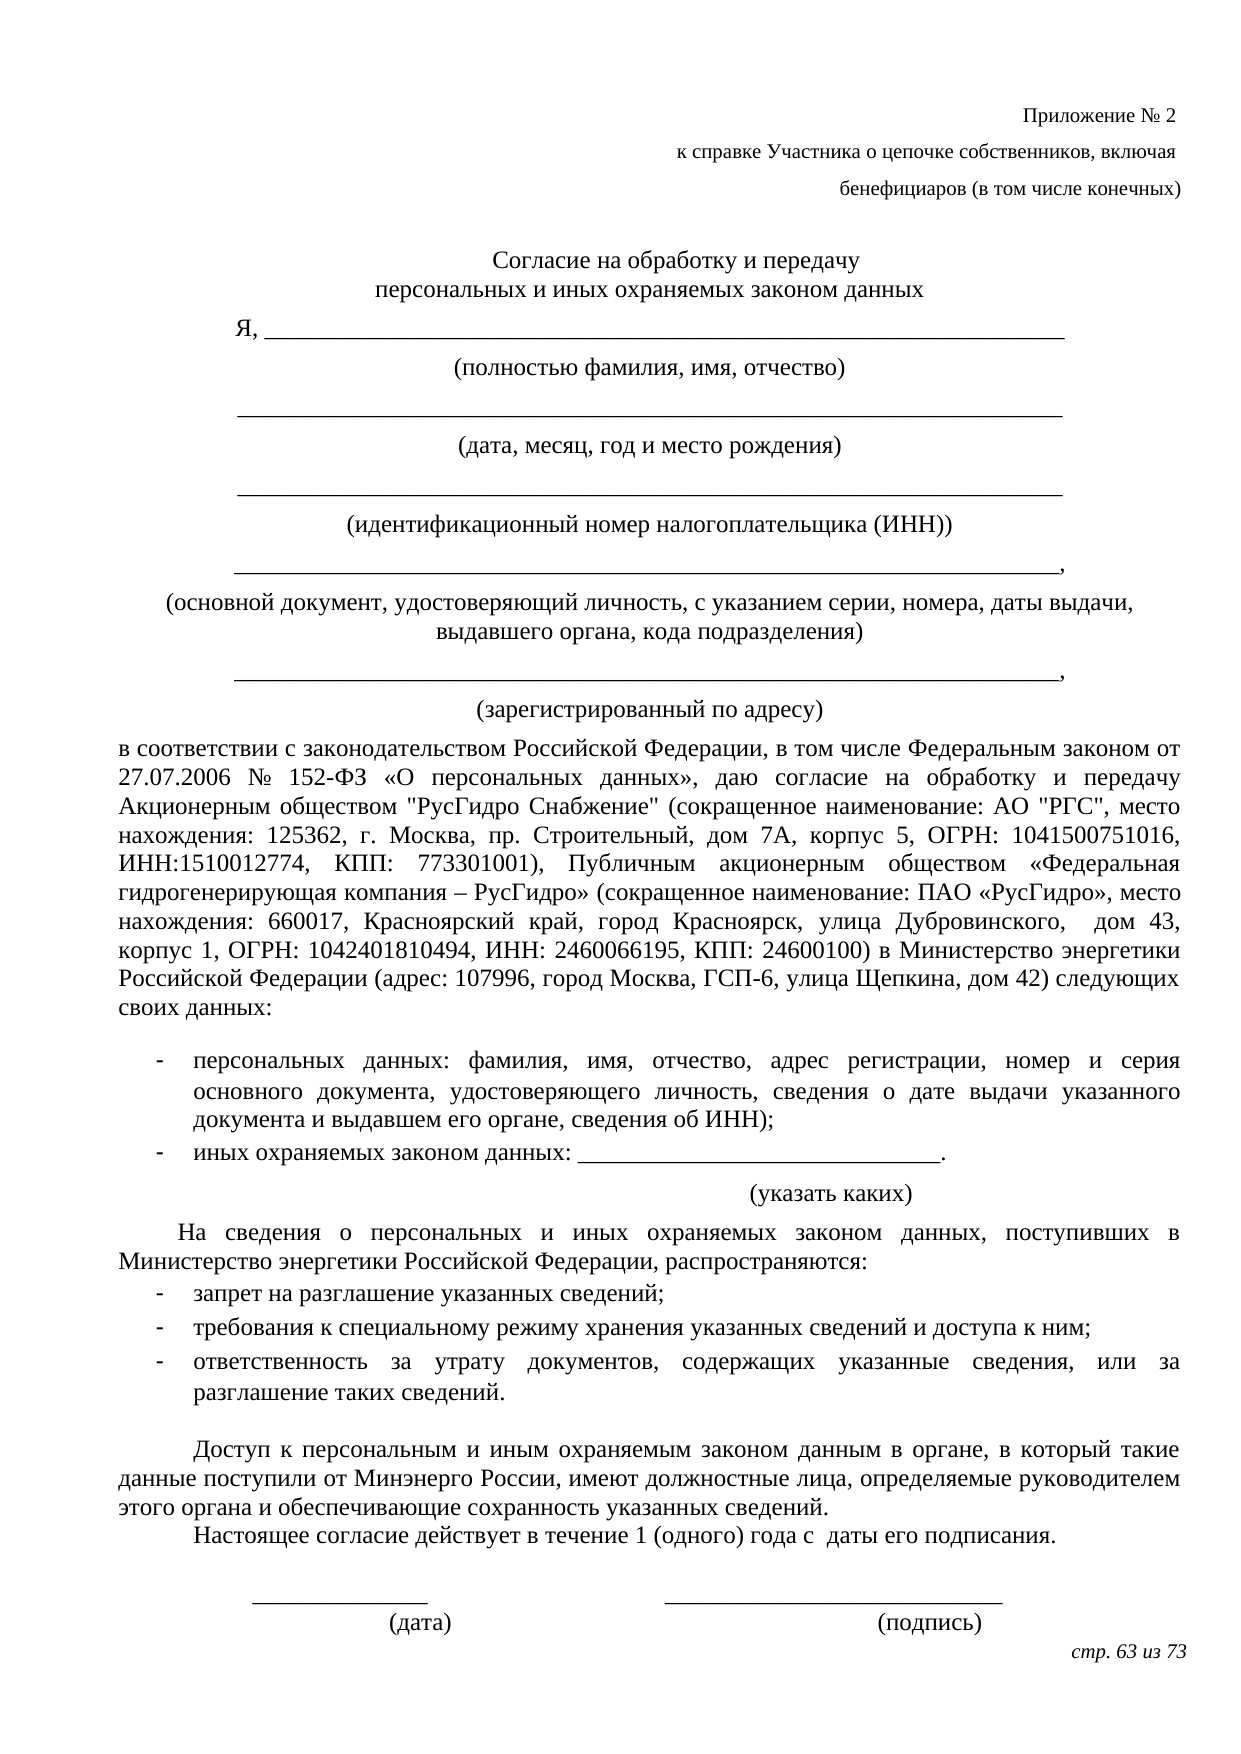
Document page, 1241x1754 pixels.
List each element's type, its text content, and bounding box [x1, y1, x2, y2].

list иных охраняемых законом данных: _____________________________. [156, 1133, 1181, 1167]
text Приложение № 2 к справке Участника о цепочке собственников, включая бенефициаров (в том числе конечных) [118, 103, 1181, 199]
list персональных данных: фамилия, имя, отчество, адрес регистрации, номер и серия основного документа, удостоверяющего личность, сведения о дате выдачи указанного документа и выдавшем его органе, сведения об ИНН); [156, 1042, 1181, 1133]
text __________________________________________________________________ [118, 391, 1181, 420]
text На сведения о персональных и иных охраняемых законом данных, поступивших в Министерство энергетики Российской Федерации, распространяются: [118, 1217, 1181, 1274]
list Настоящее согласие действует в течение 1 (одного) года с даты его подписания. [193, 1520, 1181, 1549]
text ______________ ___________________________ [193, 1578, 1181, 1607]
text Я, ________________________________________________________________ [118, 313, 1181, 342]
text (зарегистрированный по адресу) [118, 694, 1181, 723]
text __________________________________________________________________ [118, 470, 1181, 498]
text (идентификационный номер налогоплательщика (ИНН)) [118, 509, 1181, 538]
text Согласие на обработку и передачу персональных и иных охраняемых законом данных [118, 245, 1181, 303]
text (дата, месяц, год и место рождения) [118, 431, 1181, 459]
text __________________________________________________________________, [118, 548, 1181, 577]
text (дата) (подпись) [118, 1607, 1181, 1635]
text (полностью фамилия, имя, отчество) [118, 352, 1181, 381]
list требования к специальному режиму хранения указанных сведений и доступа к ним; [156, 1308, 1181, 1343]
text Доступ к персональным и иным охраняемым законом данным в органе, в который такие данные поступили от Минэнерго России, имеют должностные лица, определяемые руководителем этого органа и обеспечивающие сохранность указанных сведений. [118, 1434, 1181, 1520]
text __________________________________________________________________, [118, 655, 1181, 684]
list запрет на разглашение указанных сведений; [156, 1274, 1181, 1308]
text в соответствии с законодательством Российской Федерации, в том числе Федеральным законом от 27.07.2006 № 152-ФЗ «О персональных данных», даю согласие на обработку и передачу Акционерным обществом "РусГидро Снабжение" (сокращенное наименование: АО "РГС", место нахождения: 125362, г. Москва, пр. Строительный, дом 7А, корпус 5, ОГРН: 1041500751016, ИНН:1510012774, КПП: 773301001), Публичным акционерным обществом «Федеральная гидрогенерирующая компания – РусГидро» (сокращенное наименование: ПАО «РусГидро», место нахождения: 660017, Красноярский край, город Красноярск, улица Дубровинского, дом 43, корпус 1, ОГРН: 1042401810494, ИНН: 2460066195, КПП: 24600100) в Министерство энергетики Российской Федерации (адрес: 107996, город Москва, ГСП-6, улица Щепкина, дом 42) следующих своих данных: [118, 733, 1181, 1021]
list ответственность за утрату документов, содержащих указанные сведения, или за разглашение таких сведений. [156, 1343, 1181, 1405]
text (основной документ, удостоверяющий личность, с указанием серии, номера, даты выдачи, выдавшего органа, кода подразделения) [118, 587, 1181, 645]
text (указать каких) [118, 1178, 1181, 1207]
